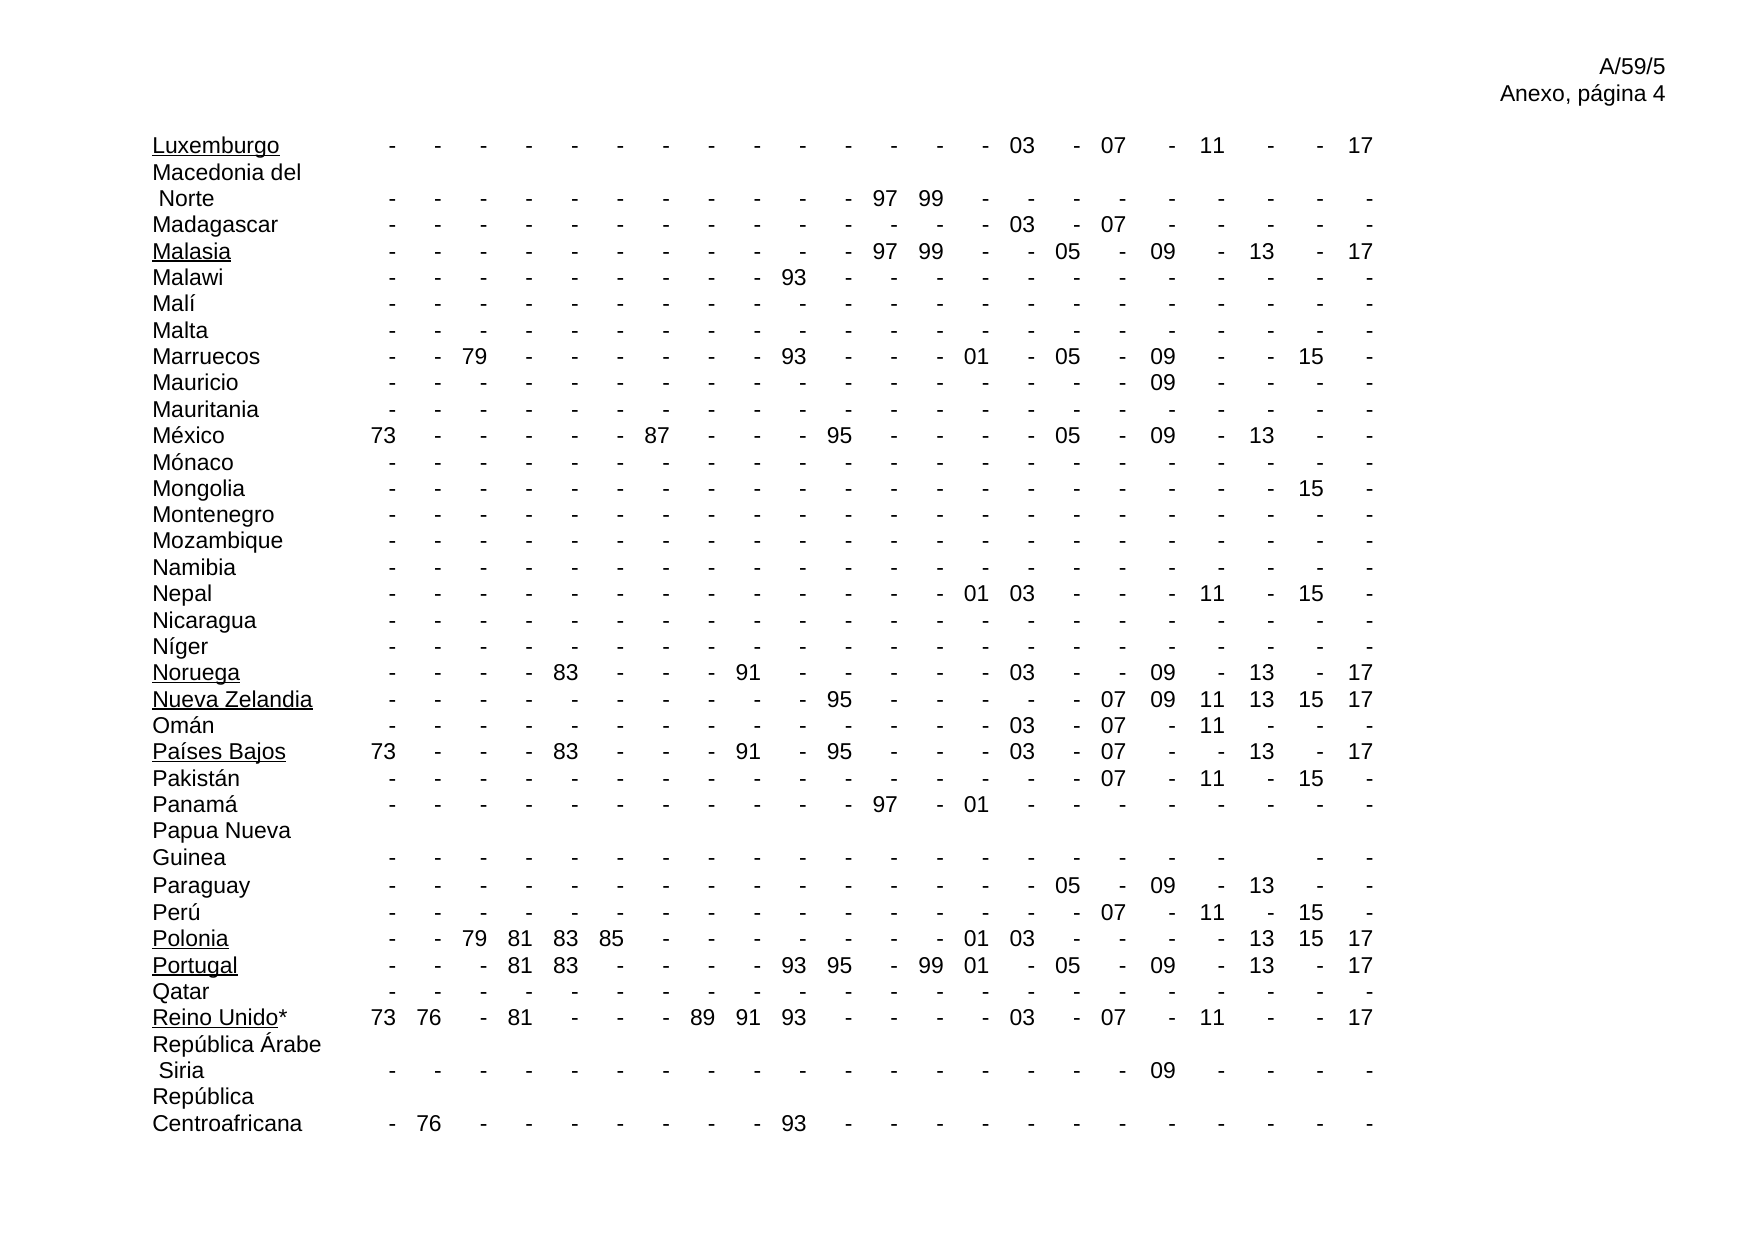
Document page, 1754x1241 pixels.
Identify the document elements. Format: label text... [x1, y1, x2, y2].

table_cell - [1229, 159, 1279, 211]
table_cell 03 [994, 132, 1039, 158]
table_cell - [902, 211, 948, 238]
table_cell - [1279, 211, 1328, 238]
table_cell - [628, 238, 674, 264]
table_cell - [720, 159, 765, 211]
table_cell - [446, 132, 491, 158]
table_cell - [583, 159, 628, 211]
table_cell - [856, 211, 902, 238]
table_cell - [1085, 159, 1130, 211]
table_cell - [765, 238, 811, 264]
table_cell - [1180, 238, 1229, 264]
table_cell - [354, 238, 400, 264]
table_cell 99 [902, 238, 948, 264]
table_cell - [811, 211, 856, 238]
table_cell - [674, 211, 719, 238]
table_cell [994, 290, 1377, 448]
table_cell - [446, 264, 491, 290]
table_cell - [1130, 264, 1180, 290]
table_cell Malasia [148, 238, 354, 264]
table_cell - [674, 132, 719, 158]
table_cell - [354, 264, 400, 290]
table_cell - [765, 132, 811, 158]
table_cell - [1229, 211, 1279, 238]
table_cell - [1039, 132, 1085, 158]
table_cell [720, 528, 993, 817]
table_cell - [720, 132, 765, 158]
table_cell - [720, 211, 765, 238]
table_cell Madagascar [148, 211, 354, 238]
table_cell - [674, 238, 719, 264]
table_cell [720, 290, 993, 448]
table_cell - [354, 132, 400, 158]
table_cell - [400, 264, 446, 290]
table_cell - [446, 159, 491, 211]
table_cell 05 [1039, 238, 1085, 264]
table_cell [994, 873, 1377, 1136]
table_cell - [811, 238, 856, 264]
table_cell - [856, 132, 902, 158]
table_cell - [583, 264, 628, 290]
table_cell 17 [1328, 238, 1377, 264]
table_cell - [674, 264, 719, 290]
table_cell - [628, 159, 674, 211]
table_cell - [354, 211, 400, 238]
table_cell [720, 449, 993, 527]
table_cell Macedonia del Norte [148, 159, 354, 211]
table_cell 03 [994, 211, 1039, 238]
table_cell - [1279, 264, 1328, 290]
table_cell 97 [856, 159, 902, 211]
table_cell - [1279, 159, 1328, 211]
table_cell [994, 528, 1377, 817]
table_cell 93 [765, 264, 811, 290]
table_cell - [446, 211, 491, 238]
table_cell - [1180, 159, 1229, 211]
table_cell - [994, 264, 1039, 290]
table_cell - [948, 264, 993, 290]
table_cell 17 [1328, 132, 1377, 158]
table_cell - [628, 264, 674, 290]
table_cell - [720, 238, 765, 264]
table_cell - [1085, 238, 1130, 264]
table_cell - [811, 264, 856, 290]
table_cell - [902, 264, 948, 290]
table_cell - [948, 132, 993, 158]
table_cell - [491, 211, 537, 238]
table_cell - [537, 264, 583, 290]
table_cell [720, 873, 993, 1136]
table_cell - [1328, 264, 1377, 290]
table_cell - [1130, 132, 1180, 158]
table_cell - [765, 159, 811, 211]
table_cell Malí [148, 290, 354, 317]
table_cell 07 [1085, 211, 1130, 238]
table_cell - [400, 238, 446, 264]
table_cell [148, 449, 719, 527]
table_cell Malawi [148, 264, 354, 290]
table_cell - [1130, 211, 1180, 238]
table_cell - [994, 159, 1039, 211]
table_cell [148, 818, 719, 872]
table_cell - [994, 238, 1039, 264]
table_cell 97 [856, 238, 902, 264]
table_cell - [537, 211, 583, 238]
table_cell - [902, 132, 948, 158]
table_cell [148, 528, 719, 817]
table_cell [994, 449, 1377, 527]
table_cell - [491, 238, 537, 264]
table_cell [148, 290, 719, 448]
table_cell - [583, 238, 628, 264]
table_cell - [765, 211, 811, 238]
table_cell - [491, 132, 537, 158]
table_cell - [1085, 264, 1130, 290]
table_cell 09 [1130, 238, 1180, 264]
table_cell - [400, 159, 446, 211]
table_cell - [811, 159, 856, 211]
table_cell 13 [1229, 238, 1279, 264]
table_cell Luxemburgo [148, 132, 354, 158]
table_cell - [948, 238, 993, 264]
table_cell - [583, 132, 628, 158]
table_cell - [1279, 132, 1328, 158]
table_cell - [1180, 264, 1229, 290]
table_cell - [1130, 159, 1180, 211]
table_cell - [948, 159, 993, 211]
table_cell - [811, 132, 856, 158]
table_cell - [1039, 211, 1085, 238]
table_cell - [400, 290, 446, 317]
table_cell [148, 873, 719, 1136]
table_cell 99 [902, 159, 948, 211]
table_cell - [674, 159, 719, 211]
table_cell - [856, 264, 902, 290]
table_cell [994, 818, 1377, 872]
table_cell - [354, 290, 400, 317]
table_cell - [583, 211, 628, 238]
table_cell - [400, 211, 446, 238]
table_cell - [1039, 159, 1085, 211]
table_cell - [491, 159, 537, 211]
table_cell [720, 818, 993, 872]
table_cell - [446, 238, 491, 264]
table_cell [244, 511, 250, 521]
table_cell - [1279, 238, 1328, 264]
table_cell - [628, 132, 674, 158]
table_cell - [537, 238, 583, 264]
table_cell 11 [1180, 132, 1229, 158]
table_cell - [537, 159, 583, 211]
table_cell - [354, 159, 400, 211]
table_cell - [537, 132, 583, 158]
table_cell 07 [1085, 132, 1130, 158]
table_cell - [628, 211, 674, 238]
table_cell - [1328, 211, 1377, 238]
table_cell - [1039, 264, 1085, 290]
table_cell - [720, 264, 765, 290]
table_cell - [948, 211, 993, 238]
table_cell - [1328, 159, 1377, 211]
table_cell - [400, 132, 446, 158]
table_cell - [1180, 211, 1229, 238]
table_cell - [1229, 132, 1279, 158]
table_cell - [1229, 264, 1279, 290]
table_cell - [491, 264, 537, 290]
